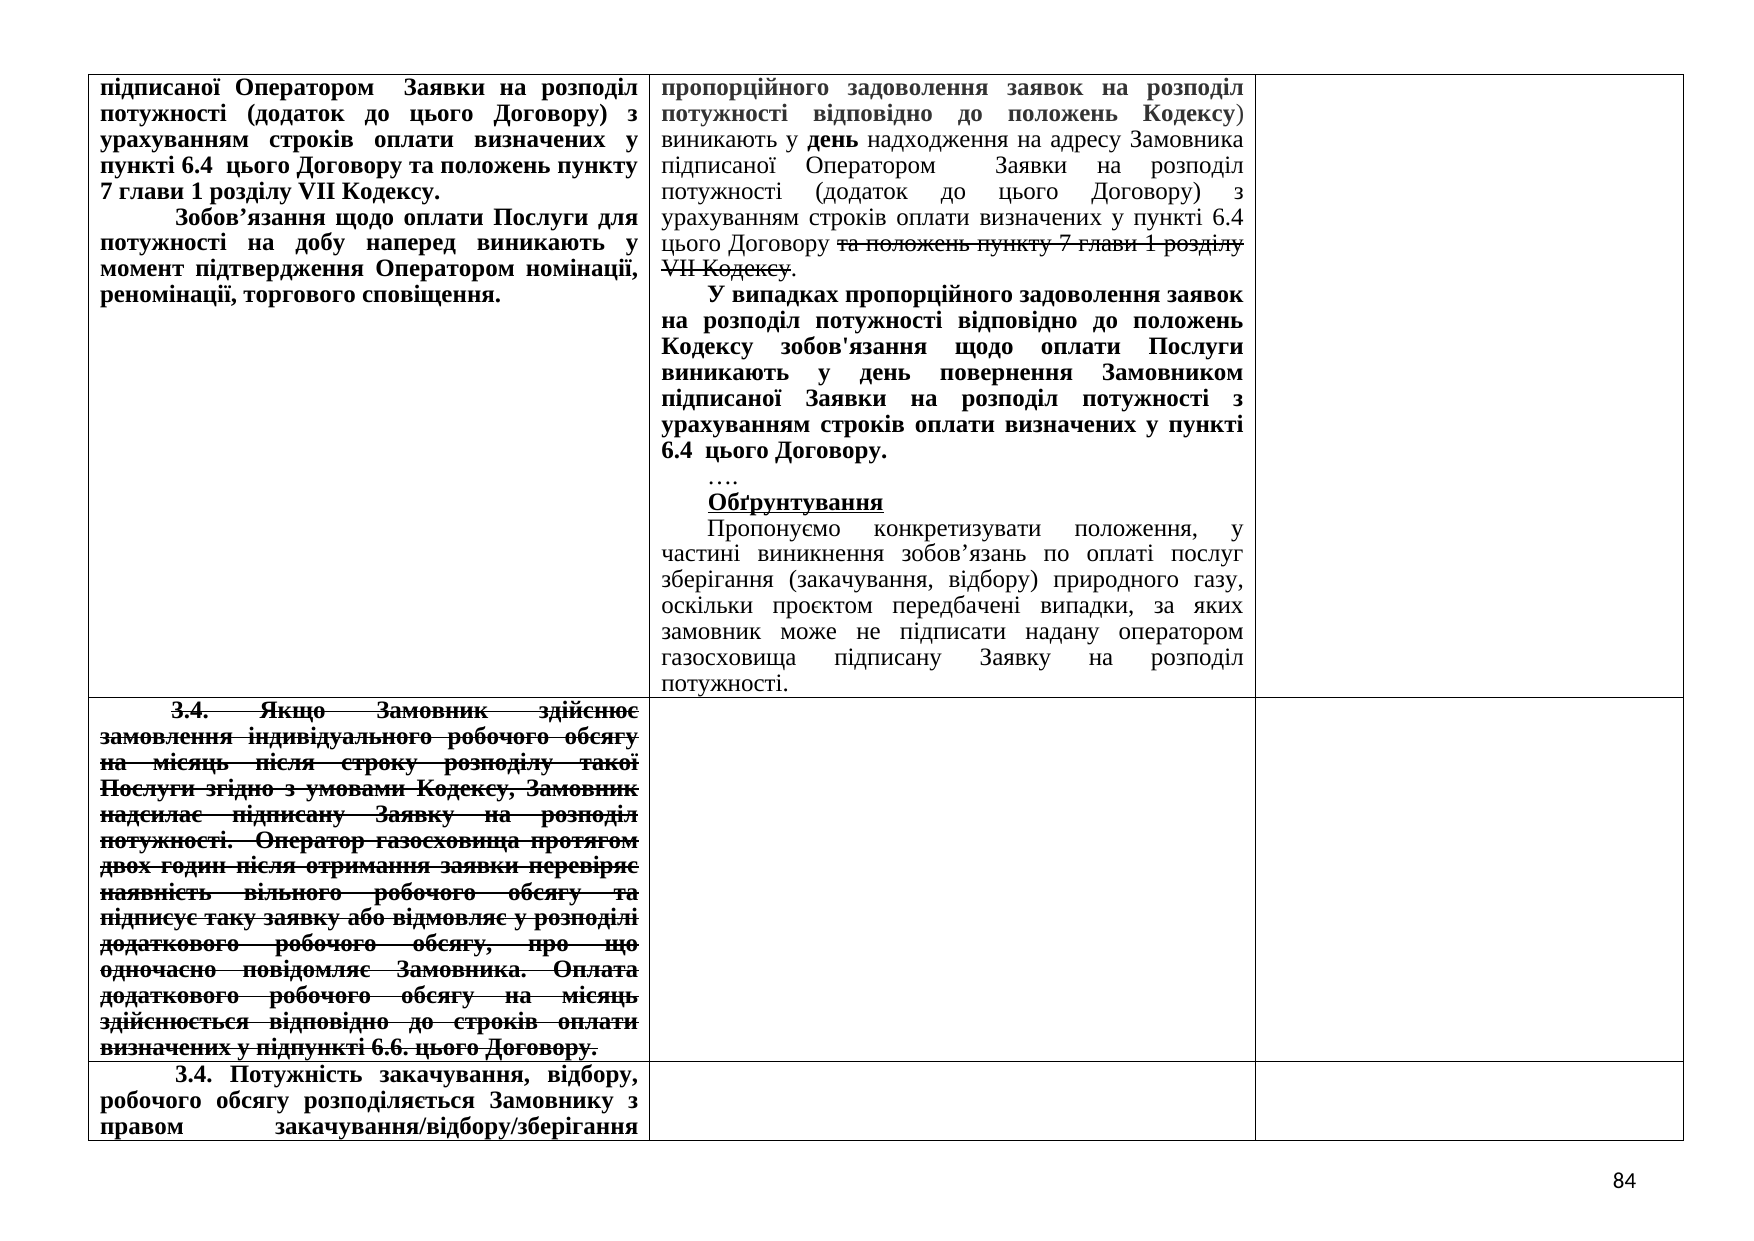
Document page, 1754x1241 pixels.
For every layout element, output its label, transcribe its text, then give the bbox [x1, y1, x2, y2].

table_cell 3.4. Якщо Замовник здійснює замовлення індивідуального робочого обсягу на місяць після строку розподілу такої Послуги згідно з умовами Кодексу, Замовник надсилає підписану Заявку на розподіл потужності. Оператор газосховища протягом двох годин після отримання заявки перевіряє наявність вільного робочого обсягу та підписує таку заявку або відмовляє у розподілі додаткового робочого обсягу, про що одночасно повідомляє Замовника. Оплата додаткового робочого обсягу на місяць здійснюється відповідно до строків оплати визначених у підпункті 6.6. цього Договору. [89, 698, 649, 1061]
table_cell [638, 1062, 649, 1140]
table_cell [650, 698, 1255, 1061]
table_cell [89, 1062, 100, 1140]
table_cell [1256, 698, 1683, 1061]
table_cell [650, 75, 1255, 697]
table_cell [650, 1062, 1255, 1140]
table_cell [1256, 1062, 1683, 1140]
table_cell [1256, 75, 1683, 697]
